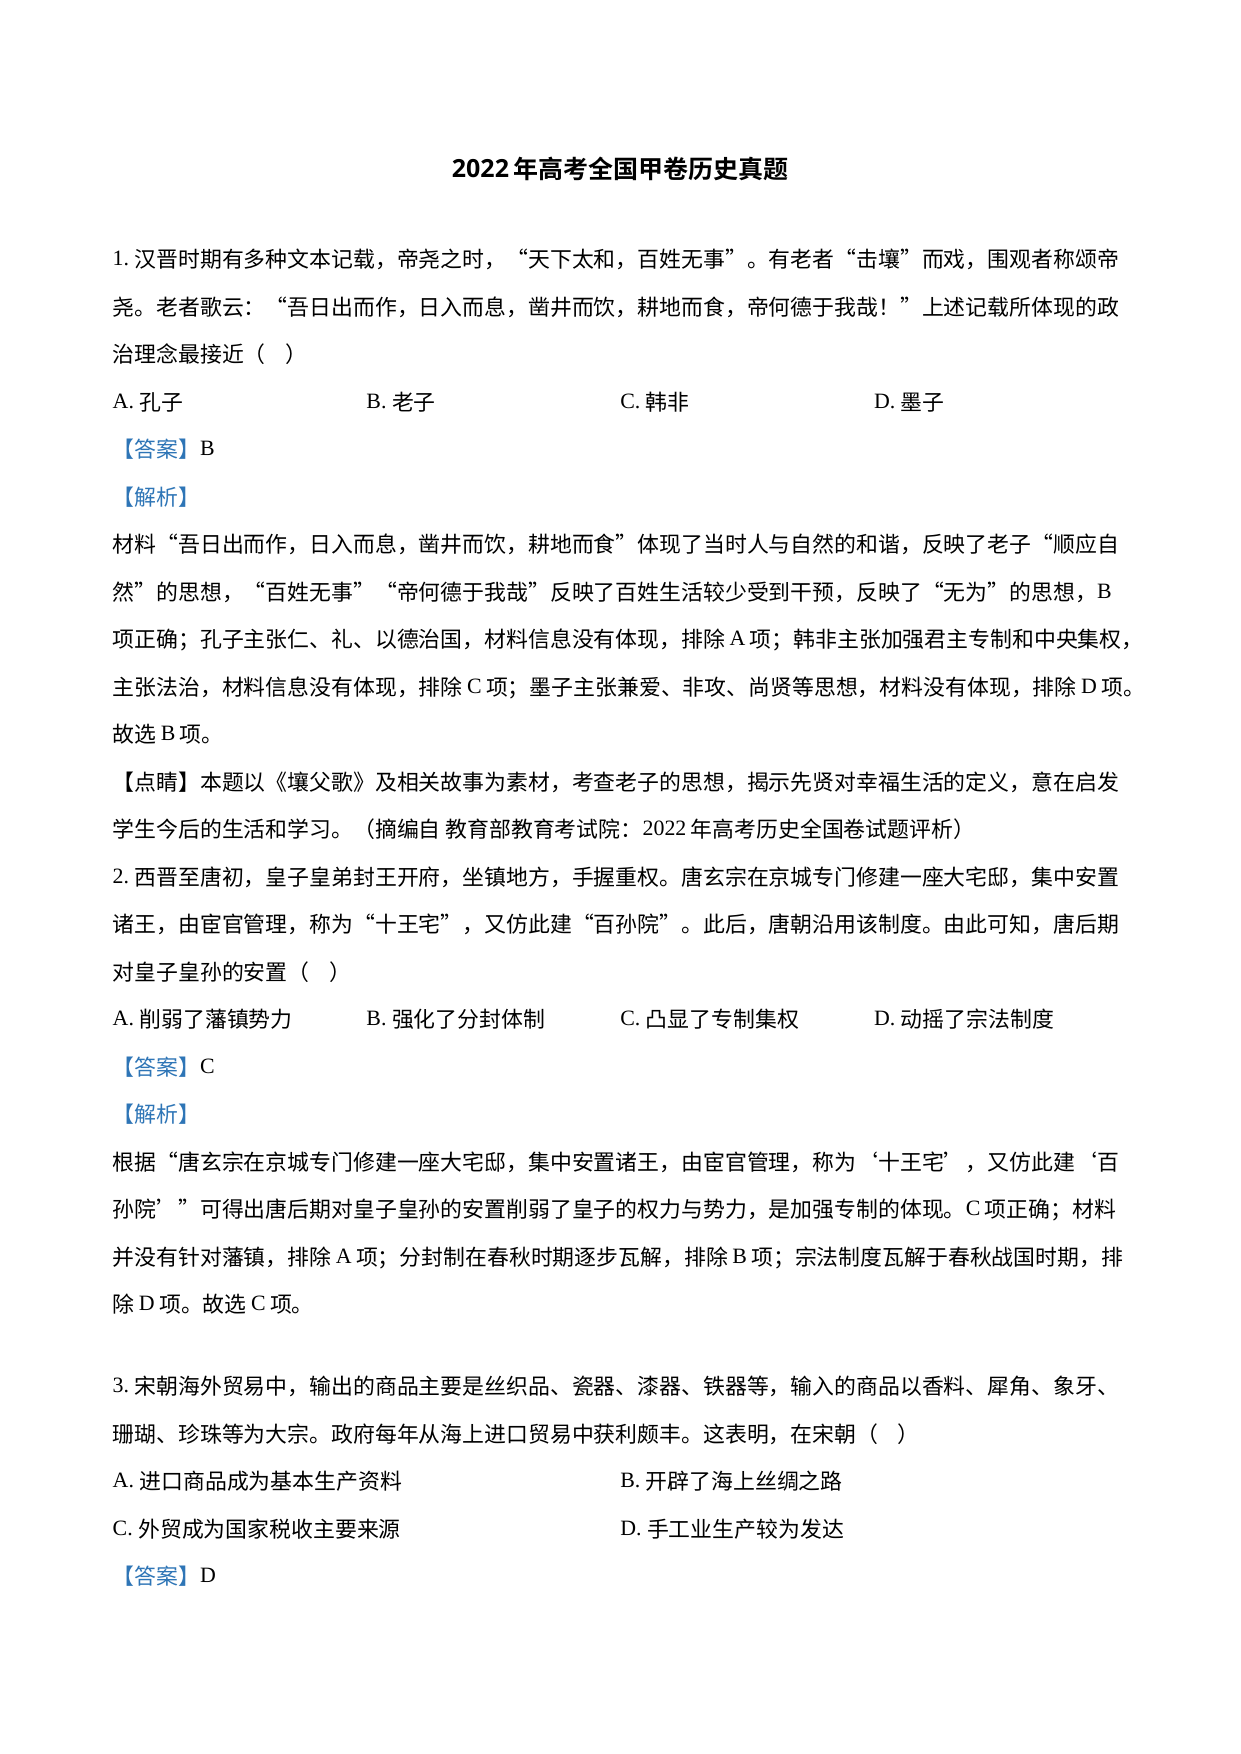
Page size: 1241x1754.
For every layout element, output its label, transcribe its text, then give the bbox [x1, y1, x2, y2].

text 【答案】D [112, 1559, 1128, 1591]
text 2022年高考全国甲卷历史真题 [112, 150, 1128, 186]
text 2. 西晋至唐初，皇子皇弟封王开府，坐镇地方，手握重权。唐玄宗在京城专门修建一座大宅邸，集中安置诸王，由宦官管理，称为“十王宅”，又仿此建“百孙院”。此后，唐朝沿用该制度。由此可知，唐后期对皇子皇孙的安置（ ） [112, 860, 1128, 986]
text 1. 汉晋时期有多种文本记载，帝尧之时，“天下太和，百姓无事”。有老者“击壤”而戏，围观者称颂帝尧。老者歌云：“吾日出而作，日入而息，凿井而饮，耕地而食，帝何德于我哉！”上述记载所体现的政治理念最接近（ ） [112, 242, 1128, 369]
text C. 外贸成为国家税收主要来源 D. 手工业生产较为发达 [112, 1512, 1128, 1543]
text 【答案】C [112, 1050, 1128, 1081]
text 【答案】B [112, 432, 1128, 464]
text A. 孔子 B. 老子 C. 韩非 D. 墨子 [112, 385, 1128, 416]
text 材料“吾日出而作，日入而息，凿井而饮，耕地而食”体现了当时人与自然的和谐，反映了老子“顺应自然”的思想，“百姓无事”“帝何德于我哉”反映了百姓生活较少受到干预，反映了“无为”的思想，B项正确；孔子主张仁、礼、以德治国，材料信息没有体现，排除A项；韩非主张加强君主专制和中央集权，主张法治，材料信息没有体现，排除C项；墨子主张兼爱、非攻、尚贤等思想，材料没有体现，排除D项。故选B项。 [112, 527, 1128, 749]
text A. 削弱了藩镇势力 B. 强化了分封体制 C. 凸显了专制集权 D. 动摇了宗法制度 [112, 1002, 1128, 1034]
text 【点睛】本题以《壤父歌》及相关故事为素材，考查老子的思想，揭示先贤对幸福生活的定义，意在启发学生今后的生活和学习。（摘编自 教育部教育考试院：2022年高考历史全国卷试题评析） [112, 765, 1128, 844]
text 3. 宋朝海外贸易中，输出的商品主要是丝织品、瓷器、漆器、铁器等，输入的商品以香料、犀角、象牙、珊瑚、珍珠等为大宗。政府每年从海上进口贸易中获利颇丰。这表明，在宋朝（ ） [112, 1369, 1128, 1448]
text A. 进口商品成为基本生产资料 B. 开辟了海上丝绸之路 [112, 1464, 1128, 1496]
text 【解析】 [112, 1097, 1128, 1129]
text 根据“唐玄宗在京城专门修建一座大宅邸，集中安置诸王，由宦官管理，称为‘十王宅’，又仿此建‘百孙院’”可得出唐后期对皇子皇孙的安置削弱了皇子的权力与势力，是加强专制的体现。C项正确；材料并没有针对藩镇，排除A项；分封制在春秋时期逐步瓦解，排除B项；宗法制度瓦解于春秋战国时期，排除D项。故选C项。 [112, 1145, 1128, 1357]
text 【解析】 [112, 480, 1128, 511]
